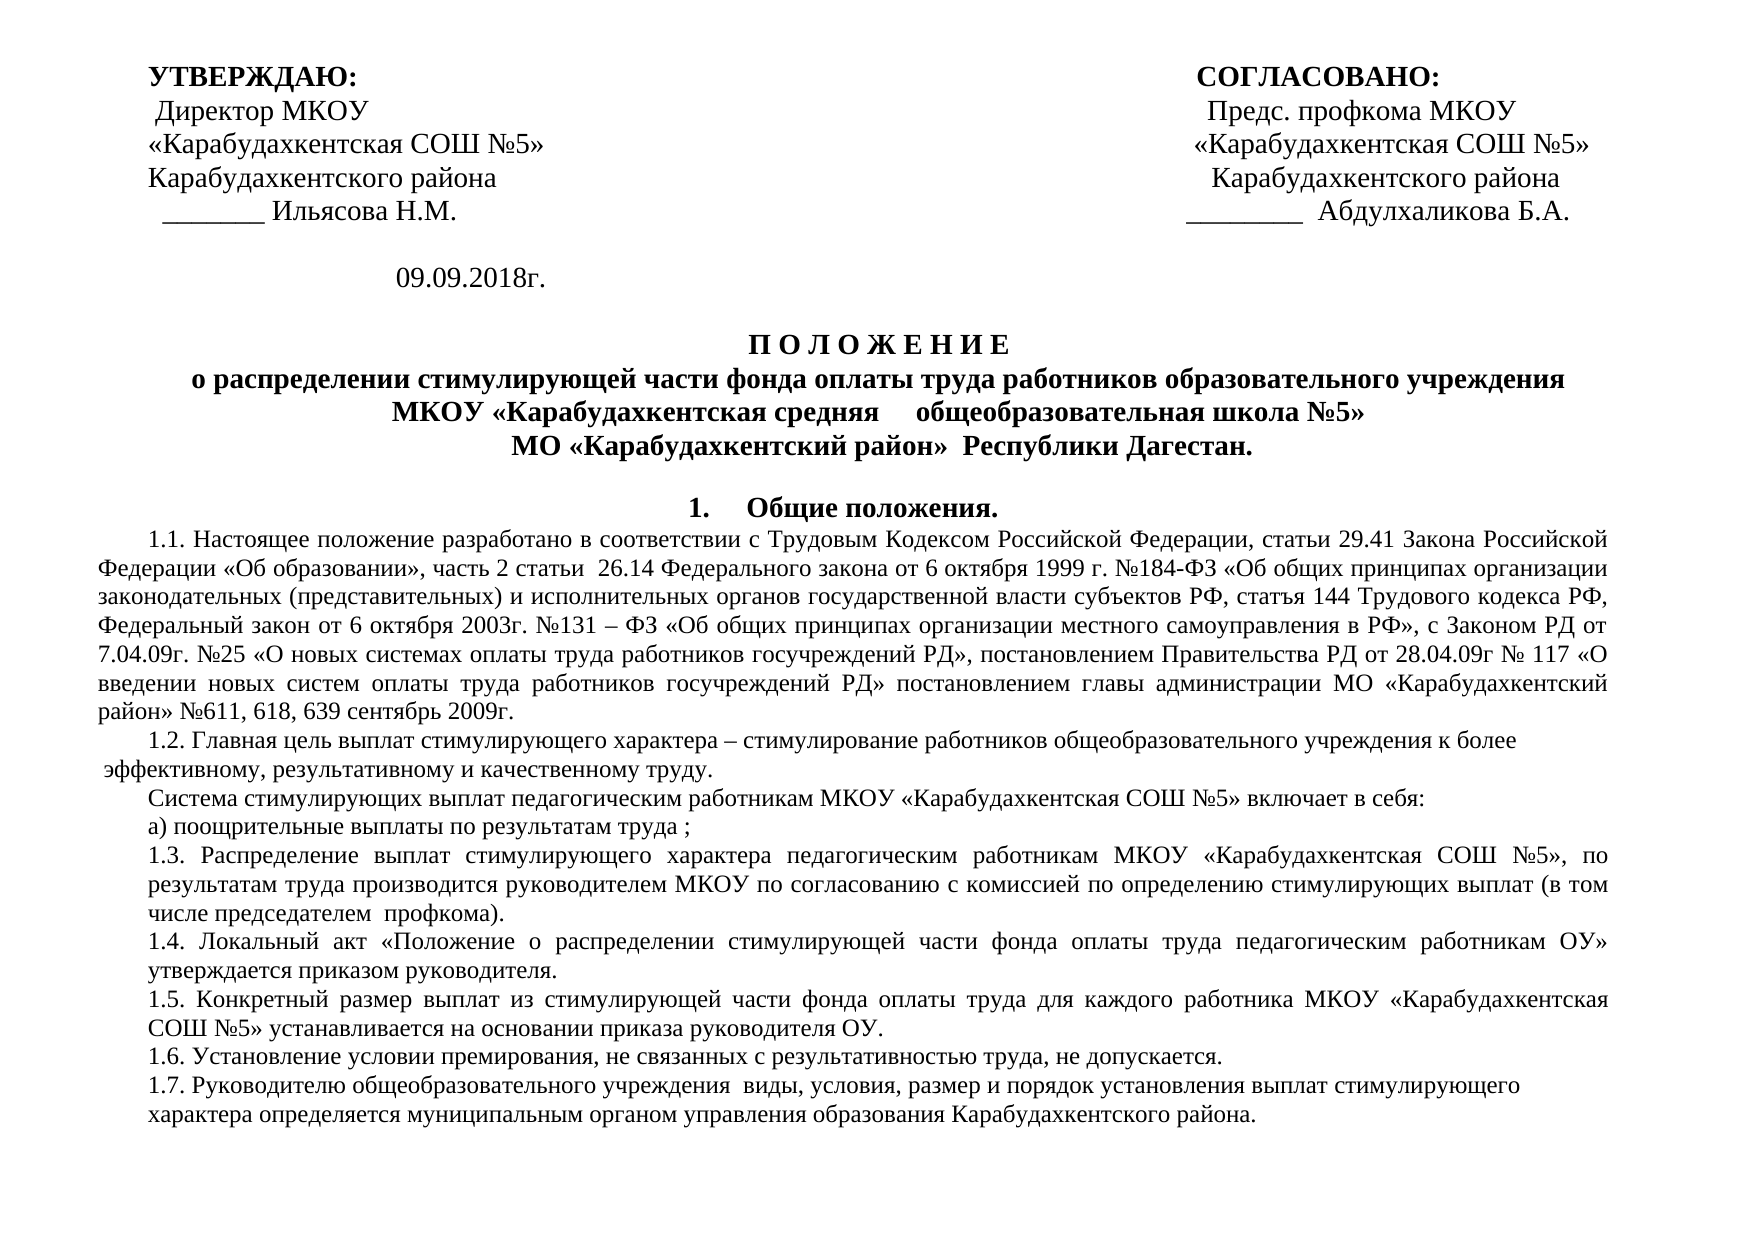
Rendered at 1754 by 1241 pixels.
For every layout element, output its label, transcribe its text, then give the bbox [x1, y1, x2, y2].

text а) поощрительные выплаты по результатам труда ; [98, 811, 1609, 840]
text 1.3. Распределение выплат стимулирующего характера педагогическим работникам МКОУ «Карабудахкентская СОШ №5», по результатам труда производится руководителем МКОУ по согласованию с комиссией по определению стимулирующих выплат (в том числе председателем профкома). [148, 840, 1609, 926]
text Система стимулирующих выплат педагогическим работникам МКОУ «Карабудахкентская СОШ №5» включает в себя: [98, 783, 1609, 811]
text 1.7. Руководителю общеобразовательного учреждения виды, условия, размер и порядок установления выплат стимулирующего характера определяется муниципальным органом управления образования Карабудахкентского района. [148, 1070, 1609, 1128]
text 1.6. Установление условии премирования, не связанных с результативностью труда, не допускается. [148, 1041, 1609, 1070]
text 1.4. Локальный акт «Положение о распределении стимулирующей части фонда оплаты труда педагогическим работникам ОУ» утверждается приказом руководителя. [148, 926, 1609, 984]
text _______ Ильясова Н.М. ________ Абдулхаликова Б.А. [148, 193, 1609, 227]
text П О Л О Ж Е Н И Е [148, 327, 1609, 361]
text МО «Карабудахкентский район» Республики Дагестан. [148, 428, 1609, 462]
text 1.2. Главная цель выплат стимулирующего характера – стимулирование работников общеобразовательного учреждения к более эффективному, результативному и качественному труду. [103, 725, 1609, 783]
text Карабудахкентского района Карабудахкентского района [148, 160, 1609, 193]
text 1.1. Настоящее положение разработано в соответствии с Трудовым Кодексом Российской Федерации, статьи 29.41 Закона Российской Федерации «Об образовании», часть 2 статьи 26.14 Федерального закона от 6 октября . №184-ФЗ «Об общих принципах организации законодательных (представительных) и исполнительных органов государственной власти субъектов РФ, статъя 144 Трудового кодекса РФ, Федеральный закон от 6 октября 2003г. №131 – ФЗ «Об общих принципах организации местного самоуправления в РФ», с Законом РД от 7.04.09г. №25 «О новых системах оплаты труда работников госучреждений РД», постановлением Правительства РД от 28.04.09г № 117 «О введении новых систем оплаты труда работников госучреждений РД» постановлением главы администрации МО «Карабудахкентский район» №611, 618, 639 сентябрь 2009г. [98, 524, 1609, 725]
text 09.09.2018г. [148, 260, 1609, 294]
text 1. Общие положения. [440, 490, 1609, 524]
text «Карабудахкентская СОШ №5» «Карабудахкентская СОШ №5» [148, 126, 1609, 160]
text УТВЕРЖДАЮ: СОГЛАСОВАНО: [148, 59, 1609, 93]
text Директор МКОУ Предс. профкома МКОУ [148, 93, 1609, 126]
text о распределении стимулирующей части фонда оплаты труда работников образовательного учреждения МКОУ «Карабудахкентская средняя общеобразовательная школа №5» [148, 361, 1609, 428]
text 1.5. Конкретный размер выплат из стимулирующей части фонда оплаты труда для каждого работника МКОУ «Карабудахкентская СОШ №5» устанавливается на основании приказа руководителя ОУ. [148, 984, 1609, 1041]
